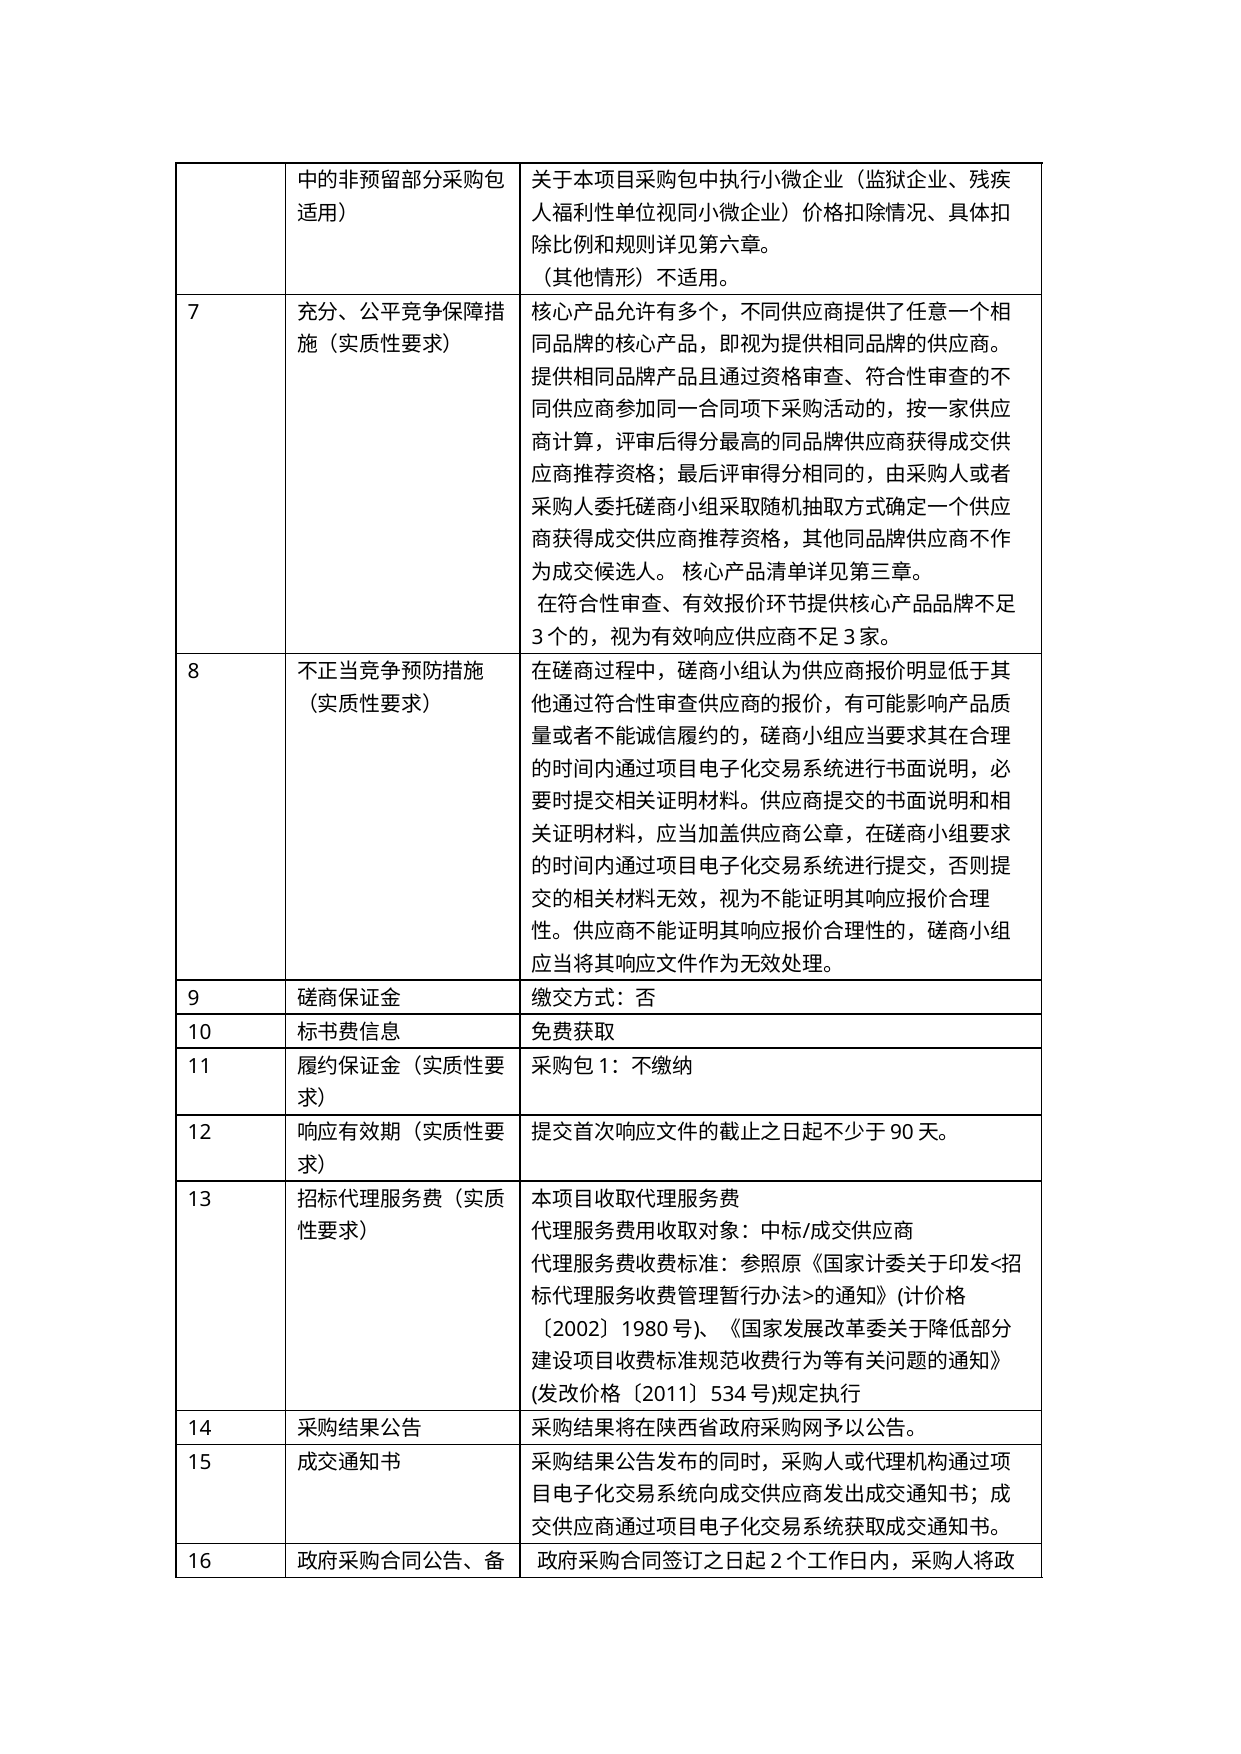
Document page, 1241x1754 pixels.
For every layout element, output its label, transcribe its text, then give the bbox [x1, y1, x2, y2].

table_cell 响应有效期（实质性要求） [286, 1116, 519, 1180]
table_cell 采购结果公告 [286, 1411, 519, 1443]
table_cell 8 [177, 654, 285, 979]
table_cell 12 [177, 1116, 285, 1180]
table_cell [521, 164, 1041, 293]
table_cell 政府采购合同公告、备案 [286, 1544, 519, 1577]
table_cell 11 [177, 1049, 285, 1114]
table_cell 7 [177, 295, 285, 653]
table_cell 10 [177, 1015, 285, 1047]
table_cell 缴交方式：否 [521, 981, 1041, 1013]
table_cell 9 [177, 981, 285, 1013]
table_cell 采购包1：不缴纳 [521, 1049, 1041, 1114]
table_cell 在磋商过程中，磋商小组认为供应商报价明显低于其他通过符合性审查供应商的报价，有可能影响产品质量或者不能诚信履约的，磋商小组应当要求其在合理的时间内通过项目电子化交易系统进行书面说明，必要时提交相关证明材料。供应商提交的书面说明和相关证明材料，应当加盖供应商公章，在磋商小组要求的时间内通过项目电子化交易系统进行提交，否则提交的相关材料无效，视为不能证明其响应报价合理性。供应商不能证明其响应报价合理性的，磋商小组应当将其响应文件作为无效处理。 [521, 654, 1041, 979]
table_cell 成交通知书 [286, 1445, 519, 1543]
table_cell 采购结果将在陕西省政府采购网予以公告。 [521, 1411, 1041, 1443]
table_cell 提交首次响应文件的截止之日起不少于90天。 [521, 1116, 1041, 1180]
table_cell 充分、公平竞争保障措施（实质性要求） [286, 295, 519, 653]
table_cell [521, 1544, 1041, 1577]
table_cell 13 [177, 1182, 285, 1409]
table_cell 核心产品允许有多个，不同供应商提供了任意一个相同品牌的核心产品，即视为提供相同品牌的供应商。 提供相同品牌产品且通过资格审查、符合性审查的不同供应商参加同一合同项下采购活动的，按一家供应商计算，评审后得分最高的同品牌供应商获得成交供应商推荐资格；最后评审得分相同的，由采购人或者采购人委托磋商小组采取随机抽取方式确定一个供应商获得成交供应商推荐资格，其他同品牌供应商不作为成交候选人。 核心产品清单详见第三章。 在符合性审查、有效报价环节提供核心产品品牌不足3个的，视为有效响应供应商不足3家。 [521, 295, 1041, 653]
table_cell 磋商保证金 [286, 981, 519, 1013]
table_cell 16 [177, 1544, 285, 1577]
table_cell 本项目收取代理服务费 代理服务费用收取对象：中标/成交供应商 代理服务费收费标准：参照原《国家计委关于印发<招标代理服务收费管理暂行办法>的通知》(计价格〔2002〕1980号)、《国家发展改革委关于降低部分建设项目收费标准规范收费行为等有关问题的通知》(发改价格〔2011〕534号)规定执行 [521, 1182, 1041, 1409]
table_cell 履约保证金（实质性要求） [286, 1049, 519, 1114]
table_cell 6 [177, 164, 285, 293]
table_cell 招标代理服务费（实质性要求） [286, 1182, 519, 1409]
table_cell 免费获取 [521, 1015, 1041, 1047]
table_cell 标书费信息 [286, 1015, 519, 1047]
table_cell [286, 164, 519, 293]
table_cell 14 [177, 1411, 285, 1443]
table_cell 采购结果公告发布的同时，采购人或代理机构通过项目电子化交易系统向成交供应商发出成交通知书；成交供应商通过项目电子化交易系统获取成交通知书。 [521, 1445, 1041, 1543]
table_cell 15 [177, 1445, 285, 1543]
table_cell 不正当竞争预防措施（实质性要求） [286, 654, 519, 979]
